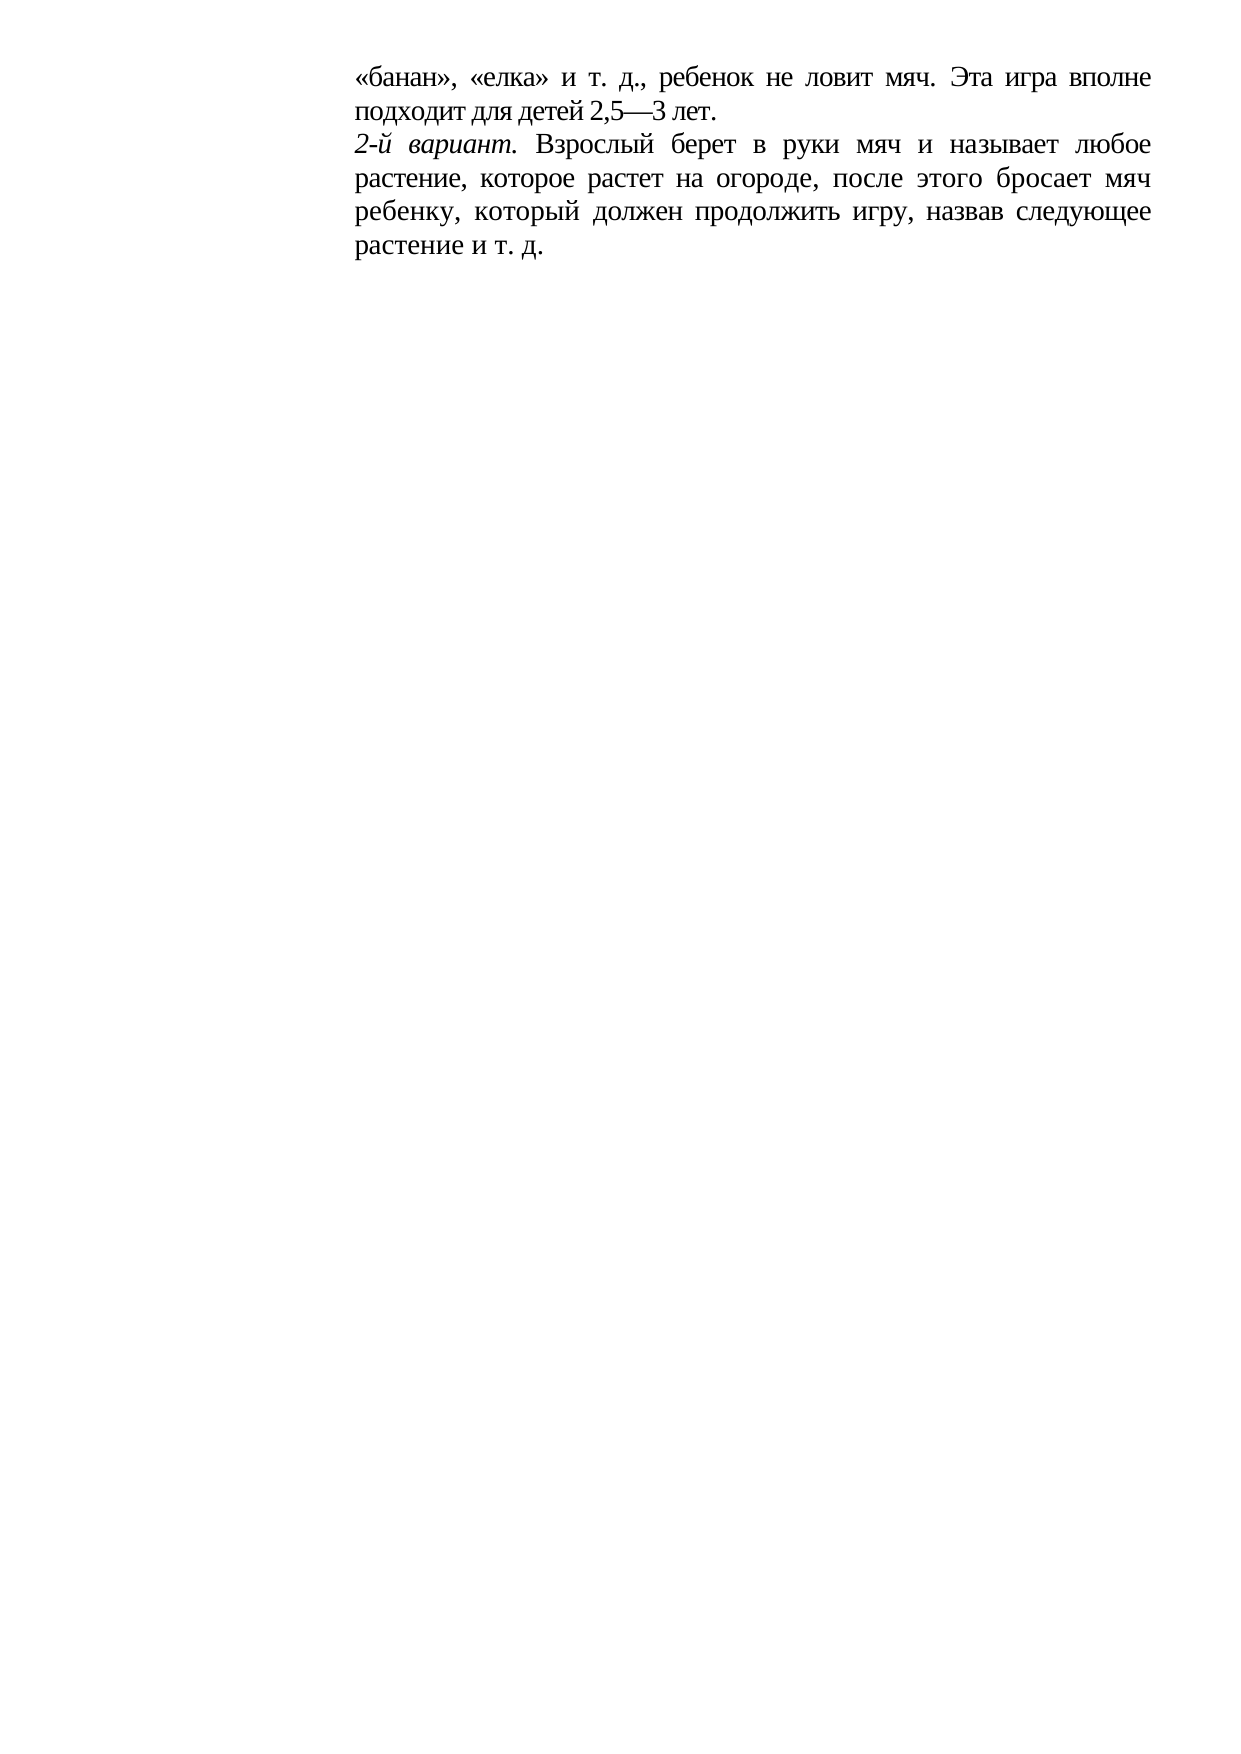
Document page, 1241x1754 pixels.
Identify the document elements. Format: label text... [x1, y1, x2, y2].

text 2-й вариант. Взрослый берет в руки мяч и называет любое растение, которое растет на огороде, после этого бросает мяч ребенку, который должен продолжить игру, назвав следующее растение и т. д. [354, 126, 1152, 260]
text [177, 59, 1152, 126]
